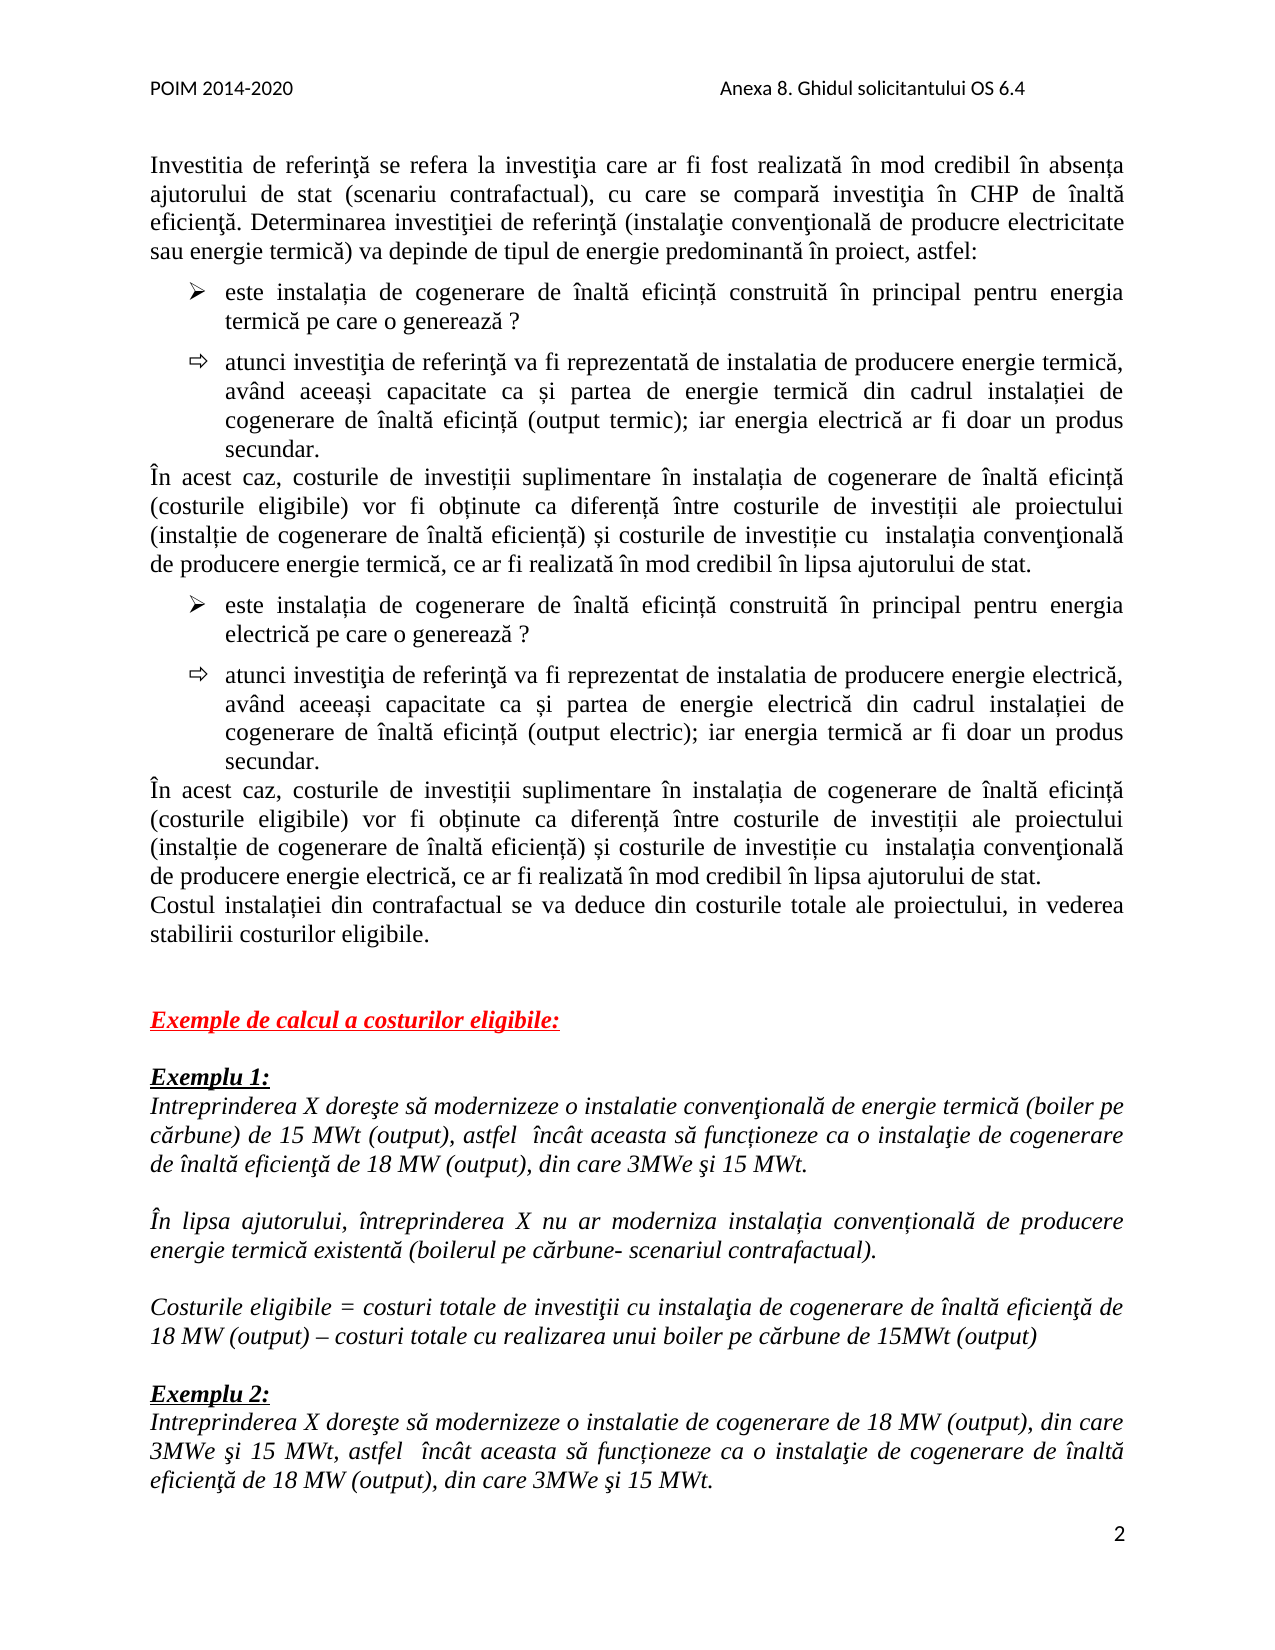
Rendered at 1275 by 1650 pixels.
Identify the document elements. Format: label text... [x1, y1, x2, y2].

text Costurile eligibile = costuri totale de investiţii cu instalaţia de cogenerare de înaltă eficienţă de 18 MW (output) – costuri totale cu realizarea unui boiler pe cărbune de 15MWt (output) [150, 1292, 1125, 1350]
text Costul instalației din contrafactual se va deduce din costurile totale ale proiectului, in vederea stabilirii costurilor eligibile. [150, 890, 1125, 947]
list atunci investiţia de referinţă va fi reprezentată de instalatia de producere energie termică, având aceeași capacitate ca și partea de energie termică din cadrul instalației de cogenerare de înaltă eficință (output termic); iar energia electrică ar fi doar un produs secundar. [187, 347, 1125, 462]
list este instalația de cogenerare de înaltă eficință construită în principal pentru energia termică pe care o generează ? [187, 277, 1125, 335]
text Intreprinderea X doreşte să modernizeze o instalatie convenţională de energie termică (boiler pe cărbune) de 15 MWt (output), astfel încât aceasta să funcționeze ca o instalaţie de cogenerare de înaltă eficienţă de 18 MW (output), din care 3MWe şi 15 MWt. [150, 1091, 1125, 1177]
text Exemplu 2: [150, 1379, 1125, 1407]
text Intreprinderea X doreşte să modernizeze o instalatie de cogenerare de 18 MW (output), din care 3MWe şi 15 MWt, astfel încât aceasta să funcționeze ca o instalaţie de cogenerare de înaltă eficienţă de 18 MW (output), din care 3MWe şi 15 MWt. [150, 1407, 1125, 1494]
text Exemple de calcul a costurilor eligibile: [150, 1005, 1125, 1034]
text Exemplu 1: [150, 1062, 1125, 1091]
text În acest caz, costurile de investiții suplimentare în instalația de cogenerare de înaltă eficință (costurile eligibile) vor fi obținute ca diferență între costurile de investiții ale proiectului (instalție de cogenerare de înaltă eficiență) și costurile de investiție cu instalația convenţională de producere energie electrică, ce ar fi realizată în mod credibil în lipsa ajutorului de stat. [150, 775, 1125, 890]
list atunci investiţia de referinţă va fi reprezentat de instalatia de producere energie electrică, având aceeași capacitate ca și partea de energie electrică din cadrul instalației de cogenerare de înaltă eficință (output electric); iar energia termică ar fi doar un produs secundar. [187, 660, 1125, 775]
text În acest caz, costurile de investiții suplimentare în instalația de cogenerare de înaltă eficință (costurile eligibile) vor fi obținute ca diferență între costurile de investiții ale proiectului (instalție de cogenerare de înaltă eficiență) și costurile de investiție cu instalația convenţională de producere energie termică, ce ar fi realizată în mod credibil în lipsa ajutorului de stat. [150, 462, 1125, 577]
list este instalația de cogenerare de înaltă eficință construită în principal pentru energia electrică pe care o generează ? [187, 590, 1125, 647]
text În lipsa ajutorului, întreprinderea X nu ar moderniza instalația convențională de producere energie termică existentă (boilerul pe cărbune- scenariul contrafactual). [150, 1206, 1125, 1264]
text Investitia de referinţă se refera la investiţia care ar fi fost realizată în mod credibil în absența ajutorului de stat (scenariu contrafactual), cu care se compară investiţia în CHP de înaltă eficienţă. Determinarea investiţiei de referinţă (instalaţie convenţională de producre electricitate sau energie termică) va depinde de tipul de energie predominantă în proiect, astfel: [150, 150, 1125, 265]
